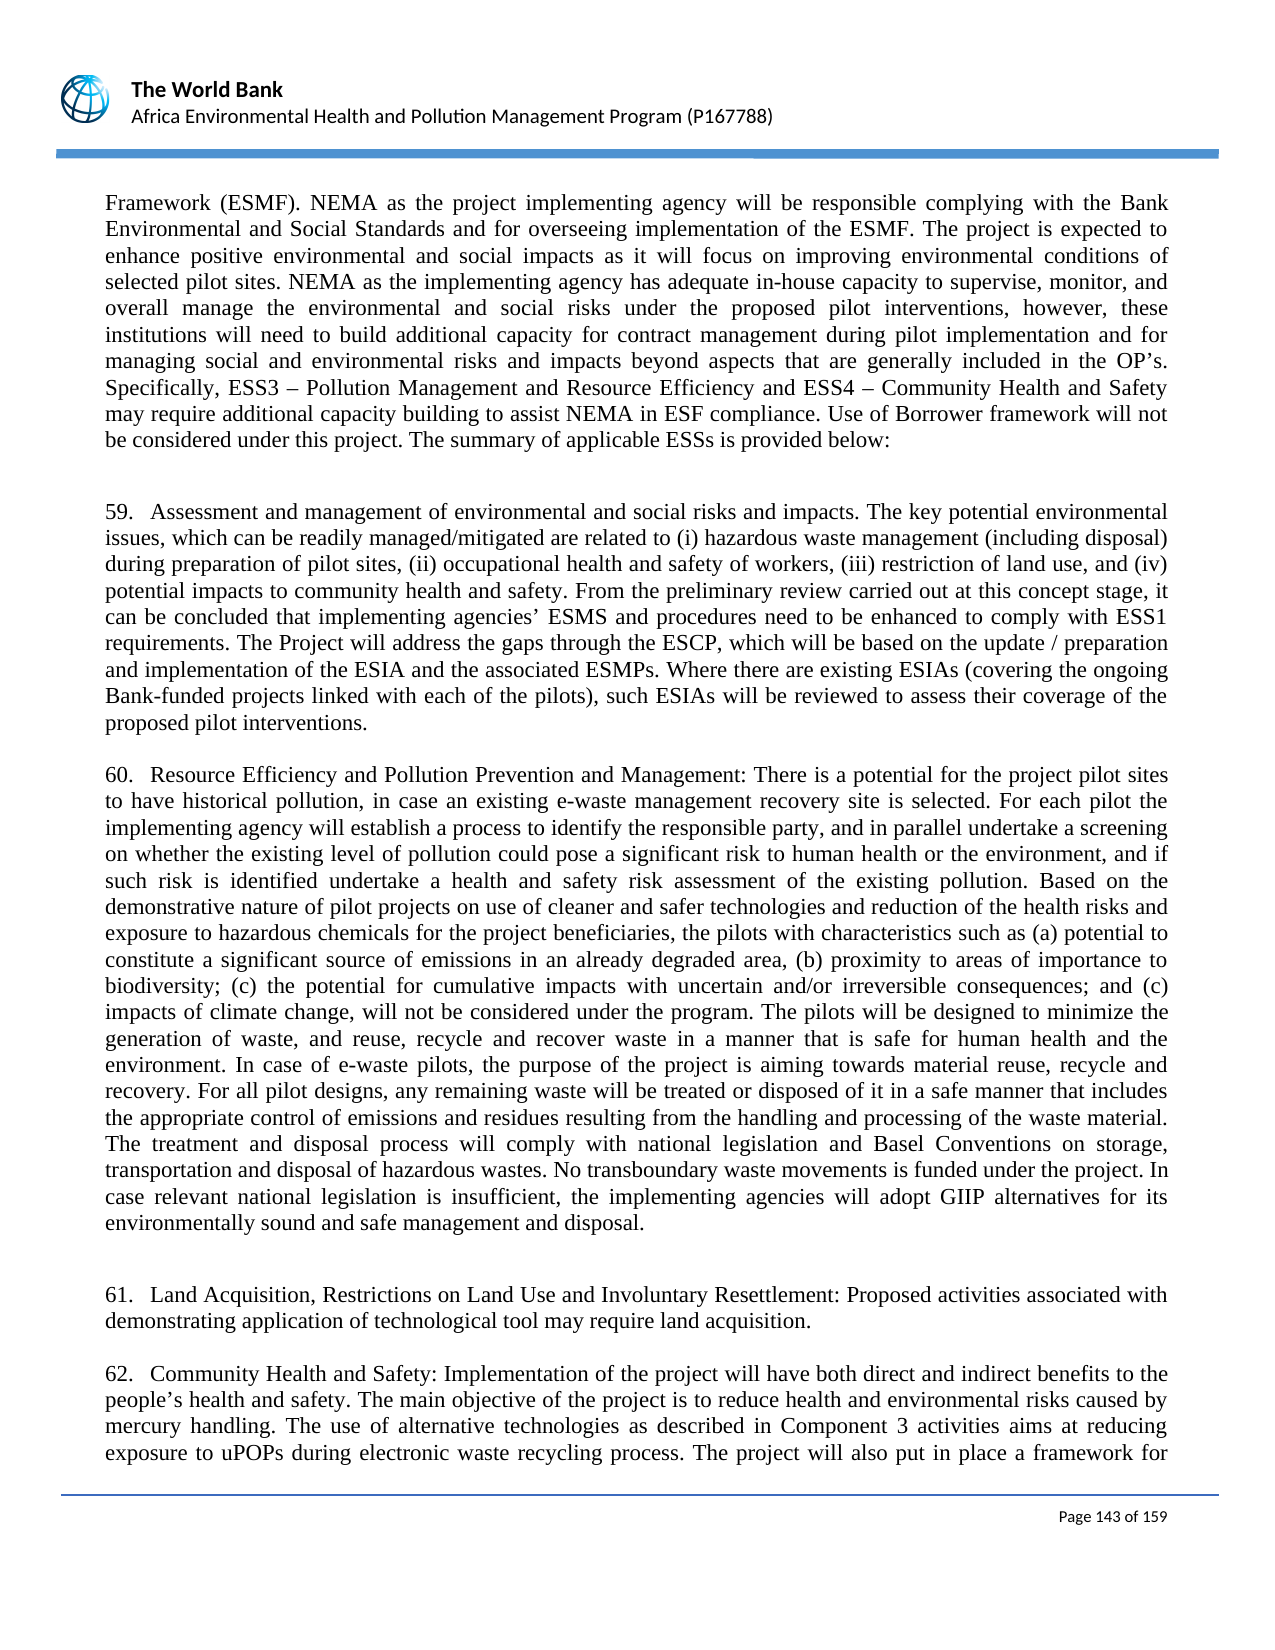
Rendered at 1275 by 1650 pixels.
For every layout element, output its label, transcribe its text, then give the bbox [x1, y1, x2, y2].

list Land Acquisition, Restrictions on Land Use and Involuntary Resettlement: Proposed activities associated with demonstrating application of technological tool may require land acquisition. [105, 1281, 1170, 1333]
list Assessment and management of environmental and social risks and impacts. The key potential environmental issues, which can be readily managed/mitigated are related to (i) hazardous waste management (including disposal) during preparation of pilot sites, (ii) occupational health and safety of workers, (iii) restriction of land use, and (iv) potential impacts to community health and safety. From the preliminary review carried out at this concept stage, it can be concluded that implementing agencies’ ESMS and procedures need to be enhanced to comply with ESS1 requirements. The Project will address the gaps through the ESCP, which will be based on the update / preparation and implementation of the ESIA and the associated ESMPs. Where there are existing ESIAs (covering the ongoing Bank-funded projects linked with each of the pilots), such ESIAs will be reviewed to assess their coverage of the proposed pilot interventions. [105, 498, 1170, 735]
picture [61, 75, 110, 123]
picture [83, 85, 89, 93]
picture [92, 75, 110, 111]
picture [76, 83, 83, 89]
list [105, 189, 1170, 453]
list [105, 1360, 1170, 1465]
list Resource Efficiency and Pollution Prevention and Management: There is a potential for the project pilot sites to have historical pollution, in case an existing e-waste management recovery site is selected. For each pilot the implementing agency will establish a process to identify the responsible party, and in parallel undertake a screening on whether the existing level of pollution could pose a significant risk to human health or the environment, and if such risk is identified undertake a health and safety risk assessment of the existing pollution. Based on the demonstrative nature of pilot projects on use of cleaner and safer technologies and reduction of the health risks and exposure to hazardous chemicals for the project beneficiaries, the pilots with characteristics such as (a) potential to constitute a significant source of emissions in an already degraded area, (b) proximity to areas of importance to biodiversity; (c) the potential for cumulative impacts with uncertain and/or irreversible consequences; and (c) impacts of climate change, will not be considered under the program. The pilots will be designed to minimize the generation of waste, and reuse, recycle and recover waste in a manner that is safe for human health and the environment. In case of e-waste pilots, the purpose of the project is aiming towards material reuse, recycle and recovery. For all pilot designs, any remaining waste will be treated or disposed of it in a safe manner that includes the appropriate control of emissions and residues resulting from the handling and processing of the waste material. The treatment and disposal process will comply with national legislation and Basel Conventions on storage, transportation and disposal of hazardous wastes. No transboundary waste movements is funded under the project. In case relevant national legislation is insufficient, the implementing agencies will adopt GIIP alternatives for its environmentally sound and safe management and disposal. [105, 761, 1170, 1236]
